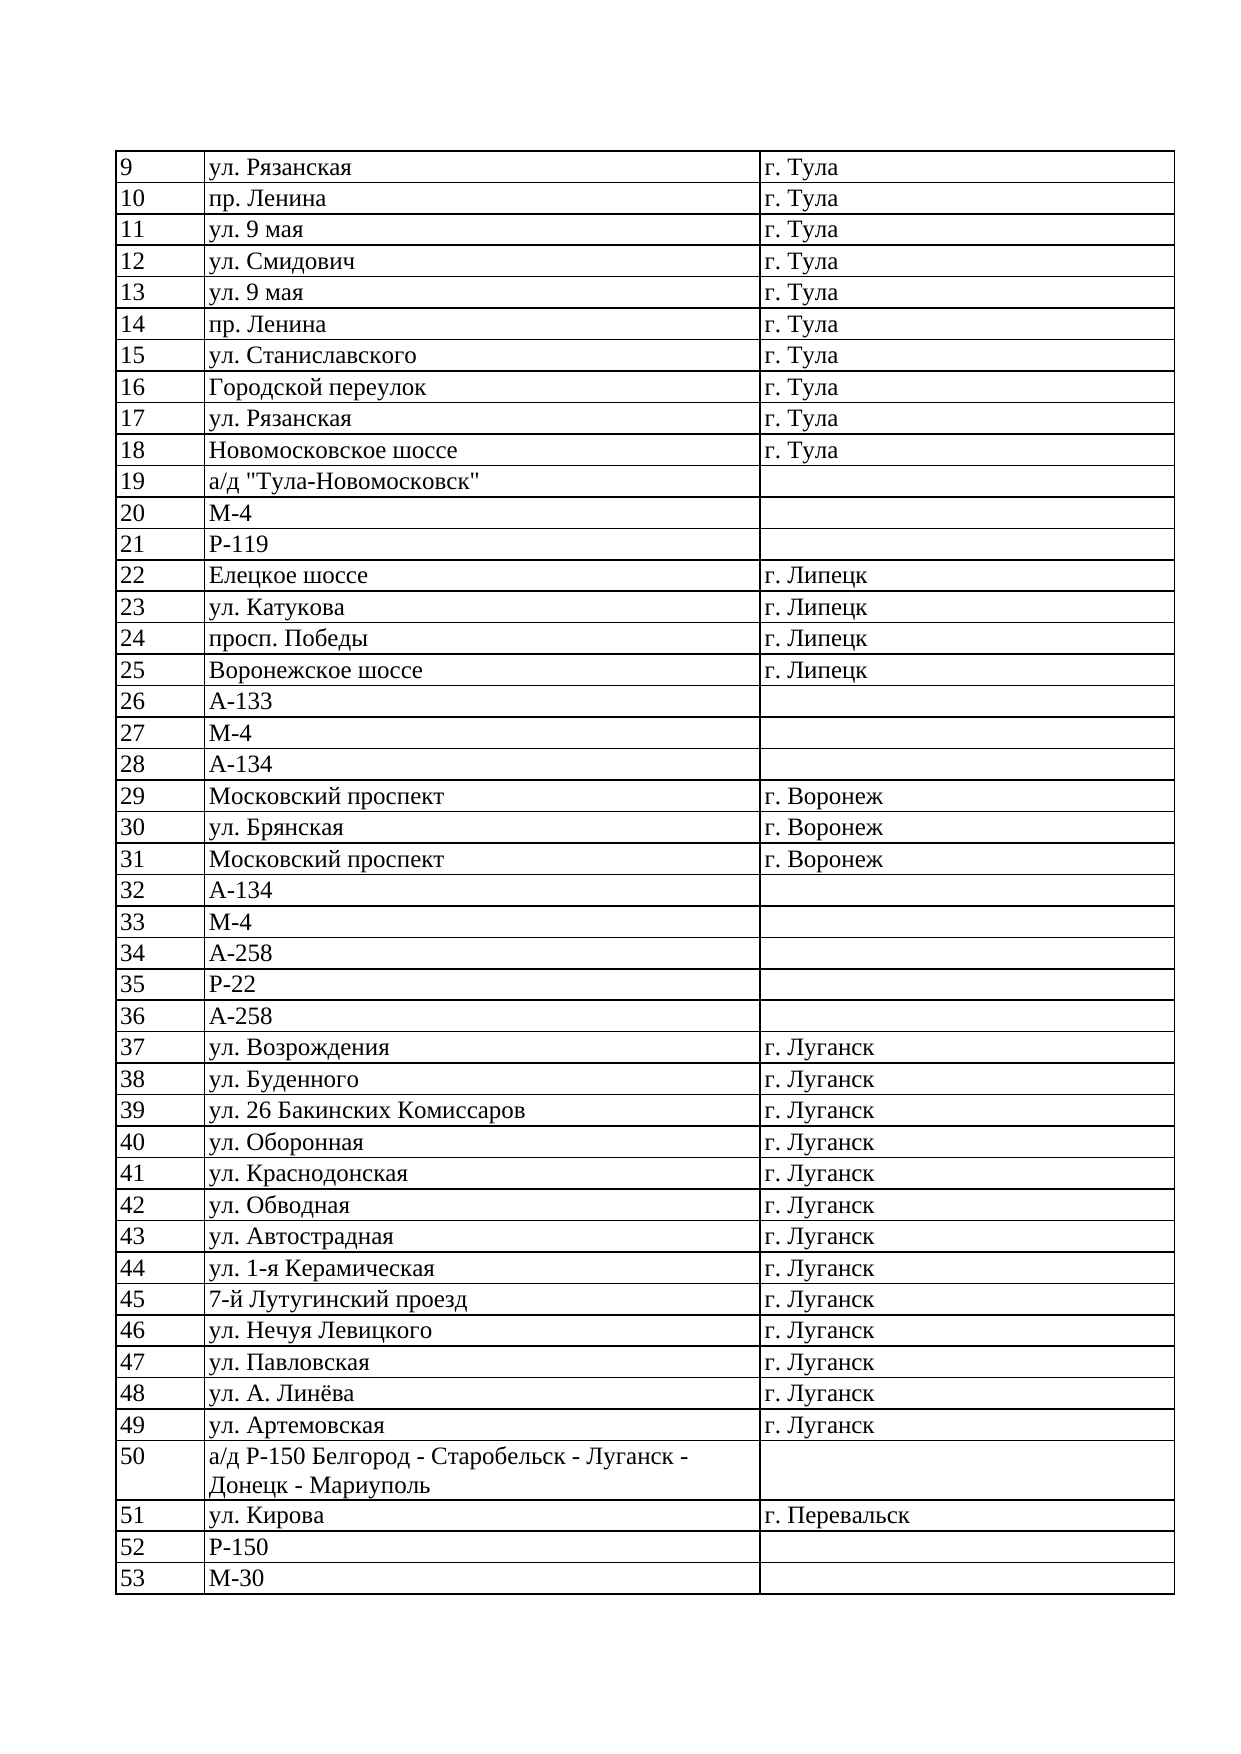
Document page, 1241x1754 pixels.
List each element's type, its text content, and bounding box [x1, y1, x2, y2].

table_cell А-258 [205, 1001, 759, 1031]
table_cell ул. 1-я Керамическая [205, 1253, 759, 1282]
table_cell М-4 [205, 498, 759, 527]
table_cell Р-22 [205, 970, 759, 999]
table_cell 43 [117, 1221, 204, 1251]
table_cell 42 [117, 1190, 204, 1219]
table_cell ул. Станиславского [205, 340, 759, 370]
table_cell [761, 1001, 1174, 1031]
table_cell 50 [117, 1441, 204, 1499]
table_cell г. Тула [761, 435, 1174, 464]
table_cell [761, 970, 1174, 999]
table_cell г. Тула [761, 403, 1174, 433]
table_cell ул. Оборонная [205, 1127, 759, 1157]
table_cell [761, 875, 1174, 905]
table_cell Московский проспект [205, 844, 759, 873]
table_cell ул. Буденного [205, 1064, 759, 1094]
table_cell г. Луганск [761, 1410, 1174, 1440]
table_cell 35 [117, 970, 204, 999]
table_cell 23 [117, 592, 204, 622]
table_cell г. Перевальск [761, 1501, 1174, 1530]
table_cell г. Липецк [761, 592, 1174, 622]
table_cell 22 [117, 561, 204, 590]
table_cell 31 [117, 844, 204, 873]
table_cell 12 [117, 246, 204, 276]
table_cell А-134 [205, 749, 759, 779]
table_cell 19 [117, 466, 204, 496]
table_cell г. Тула [761, 215, 1174, 244]
table_cell 53 [117, 1563, 204, 1593]
table_cell ул. Краснодонская [205, 1158, 759, 1188]
table_cell [761, 498, 1174, 527]
table_cell 40 [117, 1127, 204, 1157]
table_cell 10 [117, 183, 204, 213]
table_cell ул. Рязанская [205, 152, 759, 181]
table_cell Новомосковское шоссе [205, 435, 759, 464]
table_cell ул. Артемовская [205, 1410, 759, 1440]
table_cell 28 [117, 749, 204, 779]
table_cell г. Тула [761, 246, 1174, 276]
table_cell 49 [117, 1410, 204, 1440]
table_cell 13 [117, 277, 204, 307]
table_cell г. Луганск [761, 1032, 1174, 1062]
table_cell просп. Победы [205, 623, 759, 653]
table_cell 30 [117, 812, 204, 842]
table_cell М-30 [205, 1563, 759, 1593]
table_cell 47 [117, 1347, 204, 1377]
table_cell [761, 907, 1174, 936]
table_cell 32 [117, 875, 204, 905]
table_cell 48 [117, 1378, 204, 1408]
table_cell ул. Рязанская [205, 403, 759, 433]
table_cell 17 [117, 403, 204, 433]
table_cell ул. 9 мая [205, 277, 759, 307]
table_cell Р-150 [205, 1532, 759, 1562]
table_cell 24 [117, 623, 204, 653]
table_cell г. Воронеж [761, 781, 1174, 811]
table_cell г. Луганск [761, 1253, 1174, 1282]
table_cell ул. Смидович [205, 246, 759, 276]
table_cell Московский проспект [205, 781, 759, 811]
table_cell г. Воронеж [761, 812, 1174, 842]
table_cell г. Тула [761, 309, 1174, 339]
table_cell 34 [117, 938, 204, 968]
table_cell 36 [117, 1001, 204, 1031]
table_cell г. Липецк [761, 623, 1174, 653]
table_cell 29 [117, 781, 204, 811]
table_cell пр. Ленина [205, 183, 759, 213]
table_cell 39 [117, 1095, 204, 1125]
table_cell [761, 749, 1174, 779]
table_cell ул. Возрождения [205, 1032, 759, 1062]
table_cell ул. А. Линёва [205, 1378, 759, 1408]
table_cell 20 [117, 498, 204, 527]
table_cell г. Тула [761, 183, 1174, 213]
table_cell М-4 [205, 718, 759, 748]
table_cell ул. Павловская [205, 1347, 759, 1377]
table_cell 44 [117, 1253, 204, 1282]
table_cell г. Луганск [761, 1095, 1174, 1125]
table_cell ул. Обводная [205, 1190, 759, 1219]
table_cell а/д "Тула-Новомосковск" [205, 466, 759, 496]
table_cell 14 [117, 309, 204, 339]
table_cell ул. 26 Бакинских Комиссаров [205, 1095, 759, 1125]
table_cell Городской переулок [205, 372, 759, 402]
table_cell г. Луганск [761, 1284, 1174, 1314]
table_cell 16 [117, 372, 204, 402]
table_cell 27 [117, 718, 204, 748]
table_cell 33 [117, 907, 204, 936]
table_cell г. Луганск [761, 1127, 1174, 1157]
table_cell 7-й Лутугинский проезд [205, 1284, 759, 1314]
table_cell г. Луганск [761, 1378, 1174, 1408]
table_cell г. Тула [761, 372, 1174, 402]
table_cell а/д Р-150 Белгород - Старобельск - Луганск - Донецк - Мариуполь [205, 1441, 759, 1499]
table_cell 52 [117, 1532, 204, 1562]
table_cell [761, 529, 1174, 559]
table_cell г. Липецк [761, 655, 1174, 685]
table_cell 41 [117, 1158, 204, 1188]
table_cell А-258 [205, 938, 759, 968]
table_cell 21 [117, 529, 204, 559]
table_cell Воронежское шоссе [205, 655, 759, 685]
table_cell г. Липецк [761, 561, 1174, 590]
table_cell 37 [117, 1032, 204, 1062]
table_cell Р-119 [205, 529, 759, 559]
table_cell ул. 9 мая [205, 215, 759, 244]
table_cell А-134 [205, 875, 759, 905]
table_cell г. Луганск [761, 1221, 1174, 1251]
table_cell г. Воронеж [761, 844, 1174, 873]
table_cell 45 [117, 1284, 204, 1314]
table_cell [761, 1532, 1174, 1562]
table_cell г. Луганск [761, 1316, 1174, 1345]
table_cell г. Луганск [761, 1064, 1174, 1094]
table_cell 18 [117, 435, 204, 464]
table_cell 38 [117, 1064, 204, 1094]
table_cell [761, 718, 1174, 748]
table_cell 9 [117, 152, 204, 181]
table_cell г. Тула [761, 340, 1174, 370]
table_cell 15 [117, 340, 204, 370]
table_cell г. Луганск [761, 1347, 1174, 1377]
table_cell ул. Автострадная [205, 1221, 759, 1251]
table_cell [761, 686, 1174, 716]
table_cell ул. Кирова [205, 1501, 759, 1530]
table_cell ул. Катукова [205, 592, 759, 622]
table_cell 51 [117, 1501, 204, 1530]
table_cell пр. Ленина [205, 309, 759, 339]
table_cell 11 [117, 215, 204, 244]
table_cell М-4 [205, 907, 759, 936]
table_cell г. Луганск [761, 1190, 1174, 1219]
table_cell А-133 [205, 686, 759, 716]
table_cell 26 [117, 686, 204, 716]
table_cell ул. Нечуя Левицкого [205, 1316, 759, 1345]
table_cell г. Тула [761, 277, 1174, 307]
table_cell [761, 1563, 1174, 1593]
table_cell Елецкое шоссе [205, 561, 759, 590]
table_cell 25 [117, 655, 204, 685]
table_cell 46 [117, 1316, 204, 1345]
table_cell г. Луганск [761, 1158, 1174, 1188]
table_cell [761, 1441, 1174, 1499]
table_cell [761, 466, 1174, 496]
table_cell [761, 938, 1174, 968]
table_cell ул. Брянская [205, 812, 759, 842]
table_cell г. Тула [761, 152, 1174, 181]
